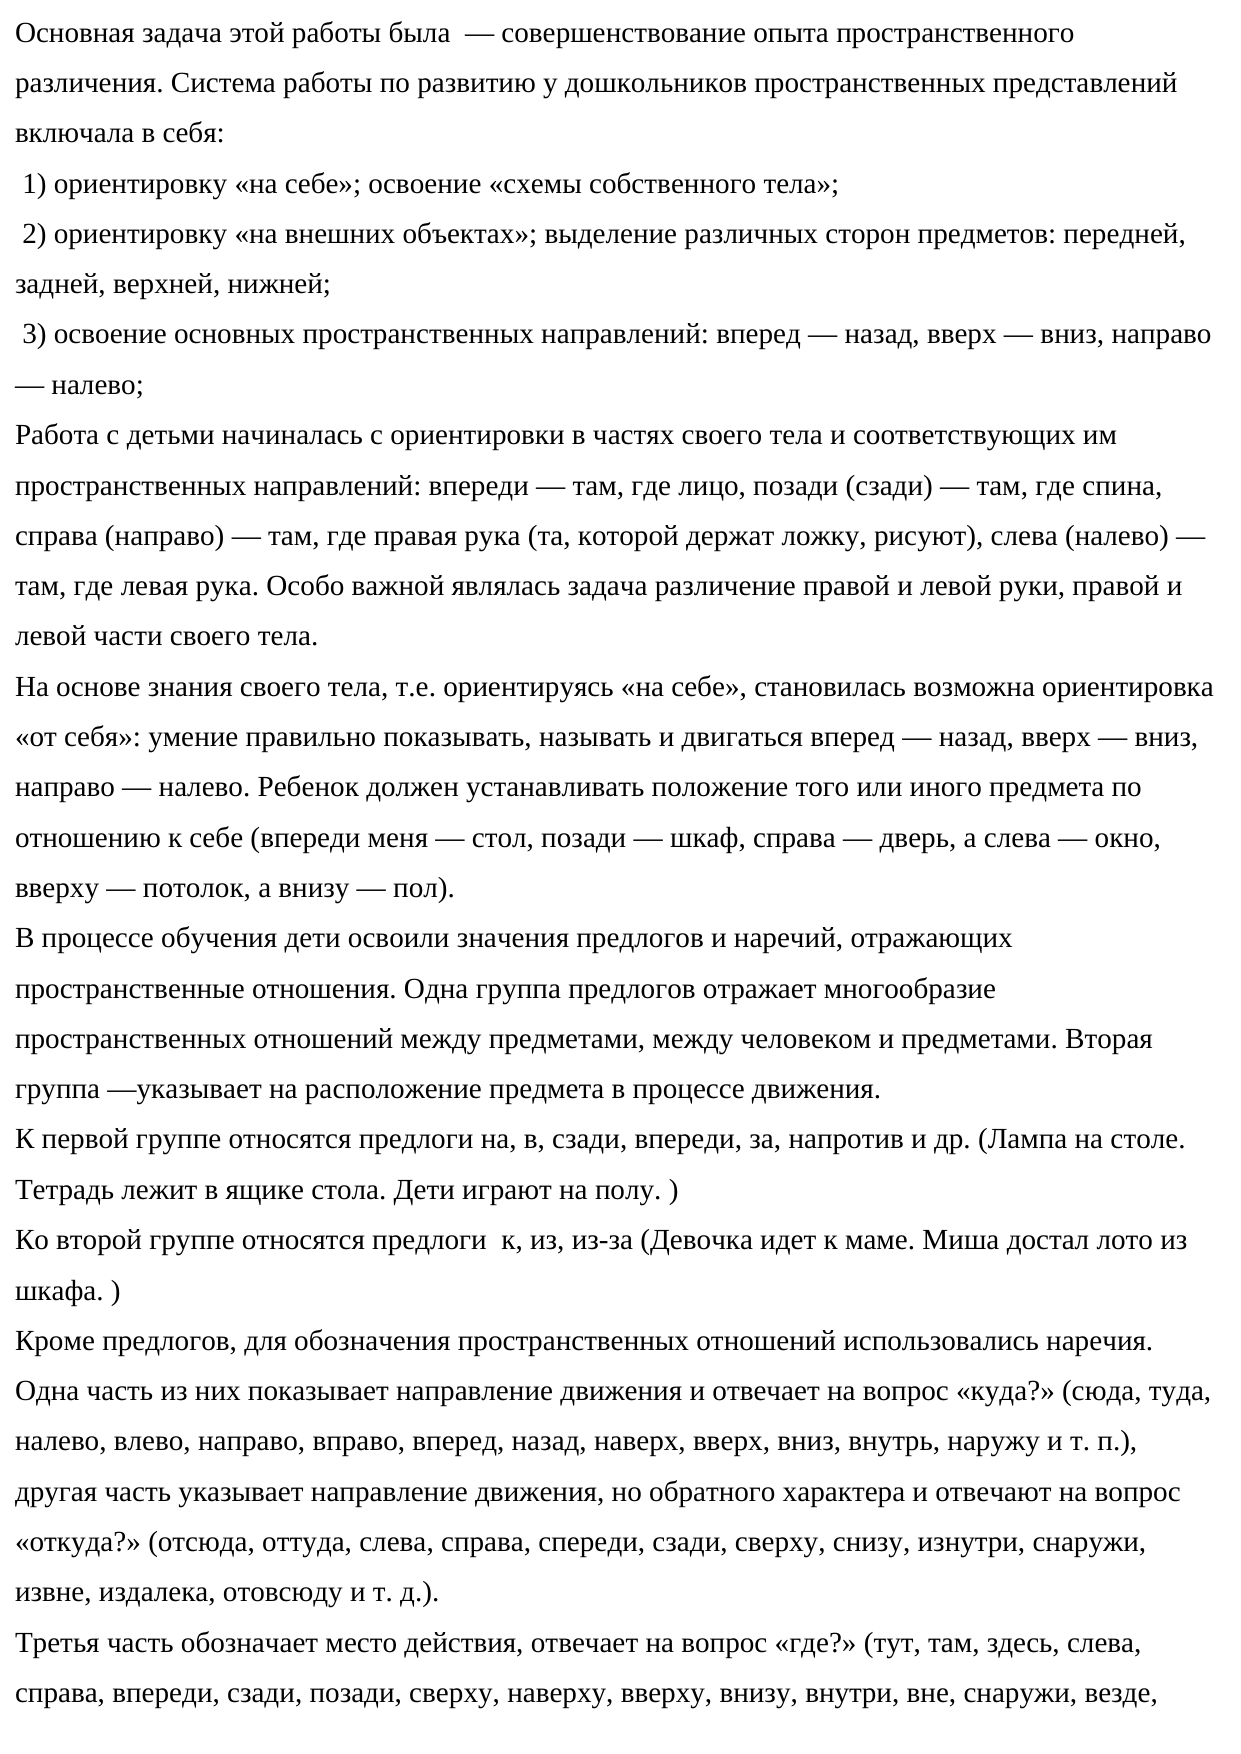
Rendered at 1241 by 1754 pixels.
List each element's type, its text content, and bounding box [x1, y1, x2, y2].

text Основная задача этой работы была — совершенствование опыта пространственного различения. Система работы по развитию у дошкольников пространственных представлений включала в себя: 1) ориентировку «на себе»; освоение «схемы собственного тела»; 2) ориентировку «на внешних объектах»; выделение различных сторон предметов: передней, задней, верхней, нижней; 3) освоение основных пространственных направлений: вперед — назад, вверх — вниз, направо — налево; Работа с детьми начиналась с ориентировки в частях своего тела и соответствующих им пространственных направлений: впереди — там, где лицо, позади (сзади) — там, где спина, справа (направо) — там, где правая рука (та, которой держат ложку, рисуют), слева (налево) —там, где левая рука. Особо важной являлась задача различение правой и левой руки, правой и левой части своего тела. На основе знания своего тела, т.е. ориентируясь «на себе», становилась возможна ориентировка «от себя»: умение правильно показывать, называть и двигаться вперед — назад, вверх — вниз, направо — налево. Ребенок должен устанавливать положение того или иного предмета по отношению к себе (впереди меня — стол, позади — шкаф, справа — дверь, а слева — окно, вверху — потолок, а внизу — пол). В процессе обучения дети освоили значения предлогов и наречий, отражающих пространственные отношения. Одна группа предлогов отражает многообразие пространственных отношений между предметами, между человеком и предметами. Вторая группа —указывает на расположение предмета в процессе движения. К первой группе относятся предлоги на, в, сзади, впереди, за, напротив и др. (Лампа на столе. Тетрадь лежит в ящике стола. Дети играют на полу. ) [15, 15, 1226, 1206]
text Ко второй группе относятся предлоги к, из, из-за (Девочка идет к маме. Миша достал лото из шкафа. ) Кроме предлогов, для обозначения пространственных отношений использовались наречия. [15, 1222, 1226, 1356]
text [15, 1373, 1226, 1709]
